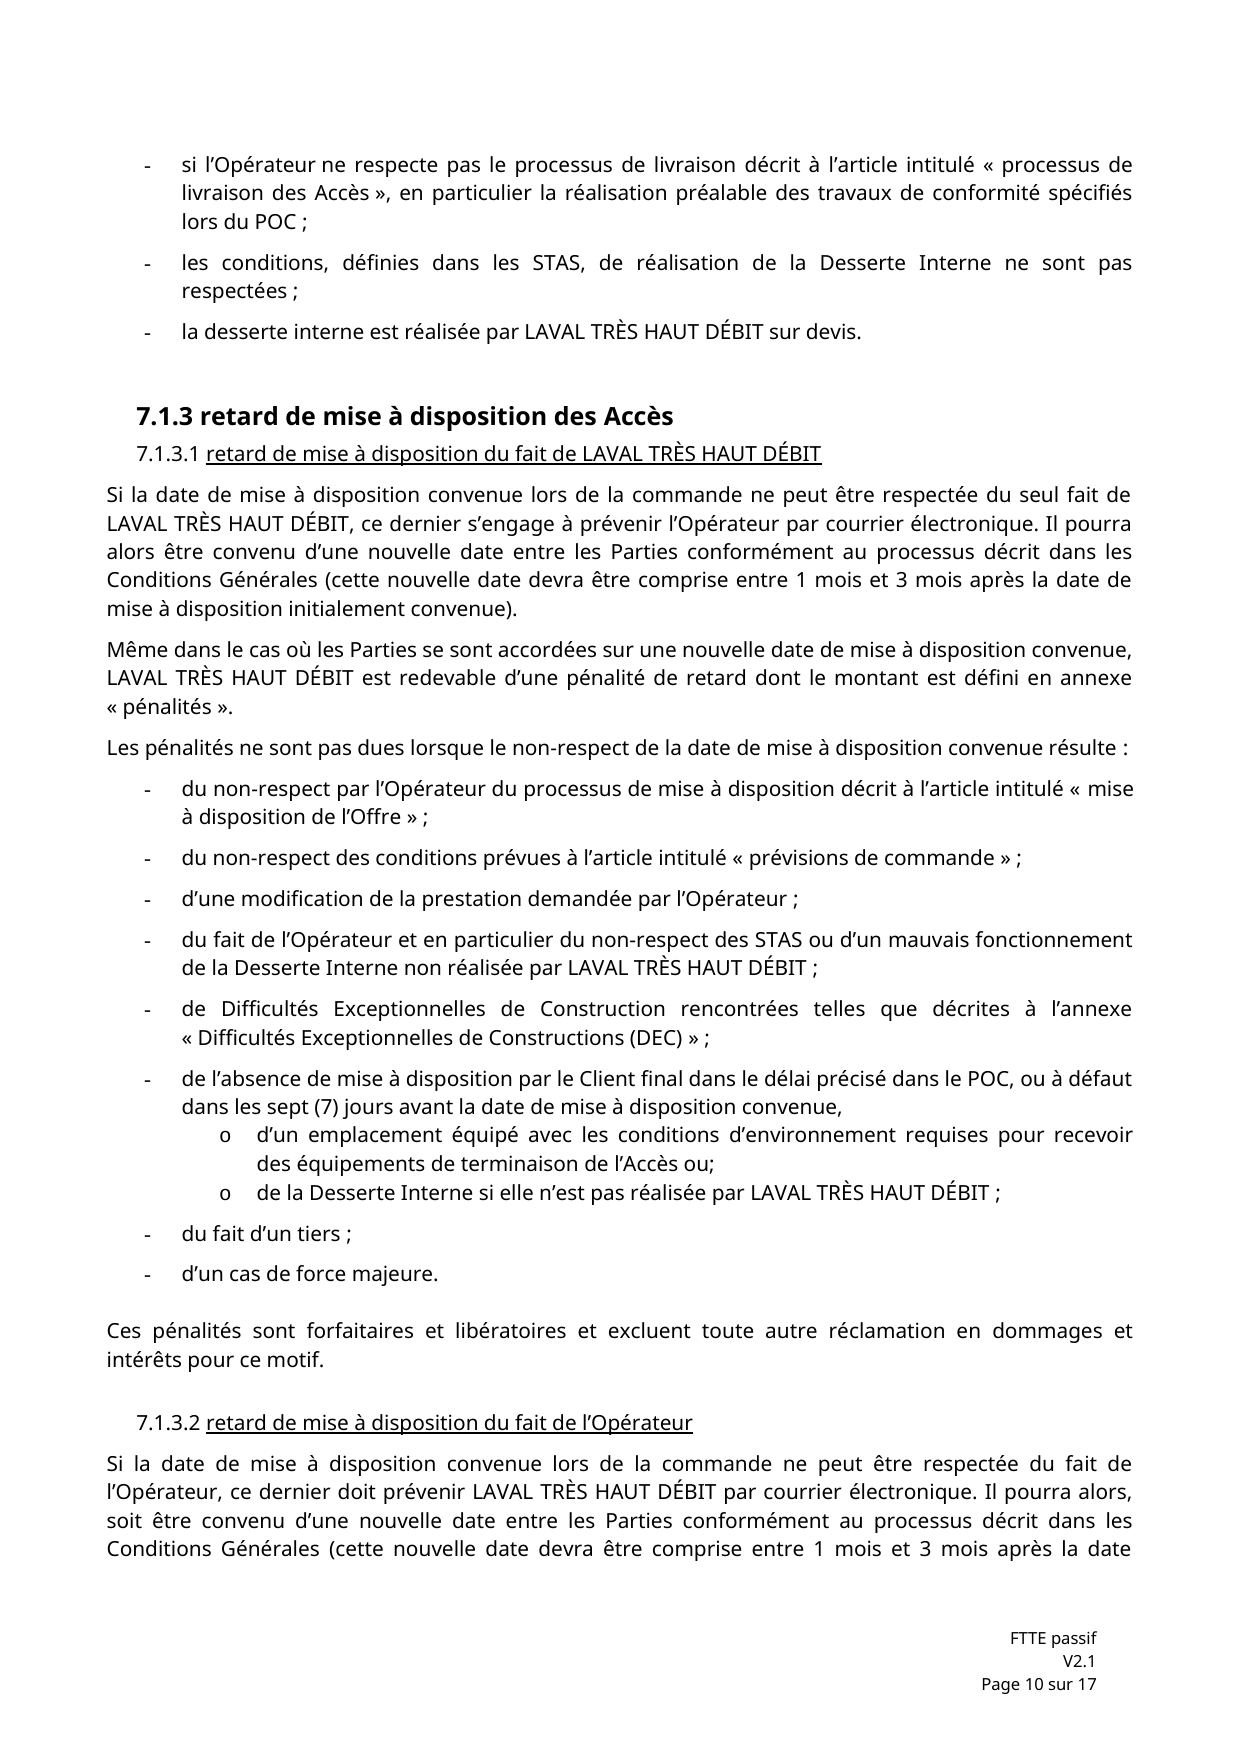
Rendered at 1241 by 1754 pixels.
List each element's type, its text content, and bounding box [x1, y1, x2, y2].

list de l’absence de mise à disposition par le Client final dans le délai précisé dans le POC, ou à défaut dans les sept (7) jours avant la date de mise à disposition convenue, [144, 1064, 1134, 1121]
text Si la date de mise à disposition convenue lors de la commande ne peut être respectée du seul fait de LAVAL TRÈS HAUT DÉBIT, ce dernier s’engage à prévenir l’Opérateur par courrier électronique. Il pourra alors être convenu d’une nouvelle date entre les Parties conformément au processus décrit dans les Conditions Générales (cette nouvelle date devra être comprise entre 1 mois et 3 mois après la date de mise à disposition initialement convenue). [106, 480, 1134, 622]
text Les pénalités ne sont pas dues lorsque le non-respect de la date de mise à disposition convenue résulte : [106, 733, 1134, 761]
list si l’Opérateur ne respecte pas le processus de livraison décrit à l’article intitulé « processus de livraison des Accès », en particulier la réalisation préalable des travaux de conformité spécifiés lors du POC ; [144, 150, 1134, 235]
list d’un cas de force majeure. [144, 1259, 1134, 1288]
list du non-respect des conditions prévues à l’article intitulé « prévisions de commande » ; [144, 843, 1134, 872]
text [106, 1449, 1134, 1563]
list du fait d’un tiers ; [144, 1219, 1134, 1247]
list d’un emplacement équipé avec les conditions d’environnement requises pour recevoir des équipements de terminaison de l’Accès ou; [219, 1121, 1134, 1178]
list du fait de l’Opérateur et en particulier du non-respect des STAS ou d’un mauvais fonctionnement de la Desserte Interne non réalisée par LAVAL TRÈS HAUT DÉBIT ; [144, 925, 1134, 982]
subtitle retard de mise à disposition du fait de LAVAL TRÈS HAUT DÉBIT [136, 439, 1134, 468]
text Ces pénalités sont forfaitaires et libératoires et excluent toute autre réclamation en dommages et intérêts pour ce motif. [106, 1316, 1134, 1373]
list d’une modification de la prestation demandée par l’Opérateur ; [144, 884, 1134, 912]
list les conditions, définies dans les STAS, de réalisation de la Desserte Interne ne sont pas respectées ; [144, 248, 1134, 305]
subtitle retard de mise à disposition des Accès [136, 399, 1134, 433]
list la desserte interne est réalisée par LAVAL TRÈS HAUT DÉBIT sur devis. [144, 317, 1134, 346]
list du non-respect par l’Opérateur du processus de mise à disposition décrit à l’article intitulé « mise à disposition de l’Offre » ; [144, 774, 1134, 831]
list de la Desserte Interne si elle n’est pas réalisée par LAVAL TRÈS HAUT DÉBIT ; [219, 1178, 1134, 1206]
text Même dans le cas où les Parties se sont accordées sur une nouvelle date de mise à disposition convenue, LAVAL TRÈS HAUT DÉBIT est redevable d’une pénalité de retard dont le montant est défini en annexe « pénalités ». [106, 635, 1134, 720]
subtitle retard de mise à disposition du fait de l’Opérateur [136, 1408, 1134, 1436]
list de Difficultés Exceptionnelles de Construction rencontrées telles que décrites à l’annexe « Difficultés Exceptionnelles de Constructions (DEC) » ; [144, 994, 1134, 1051]
